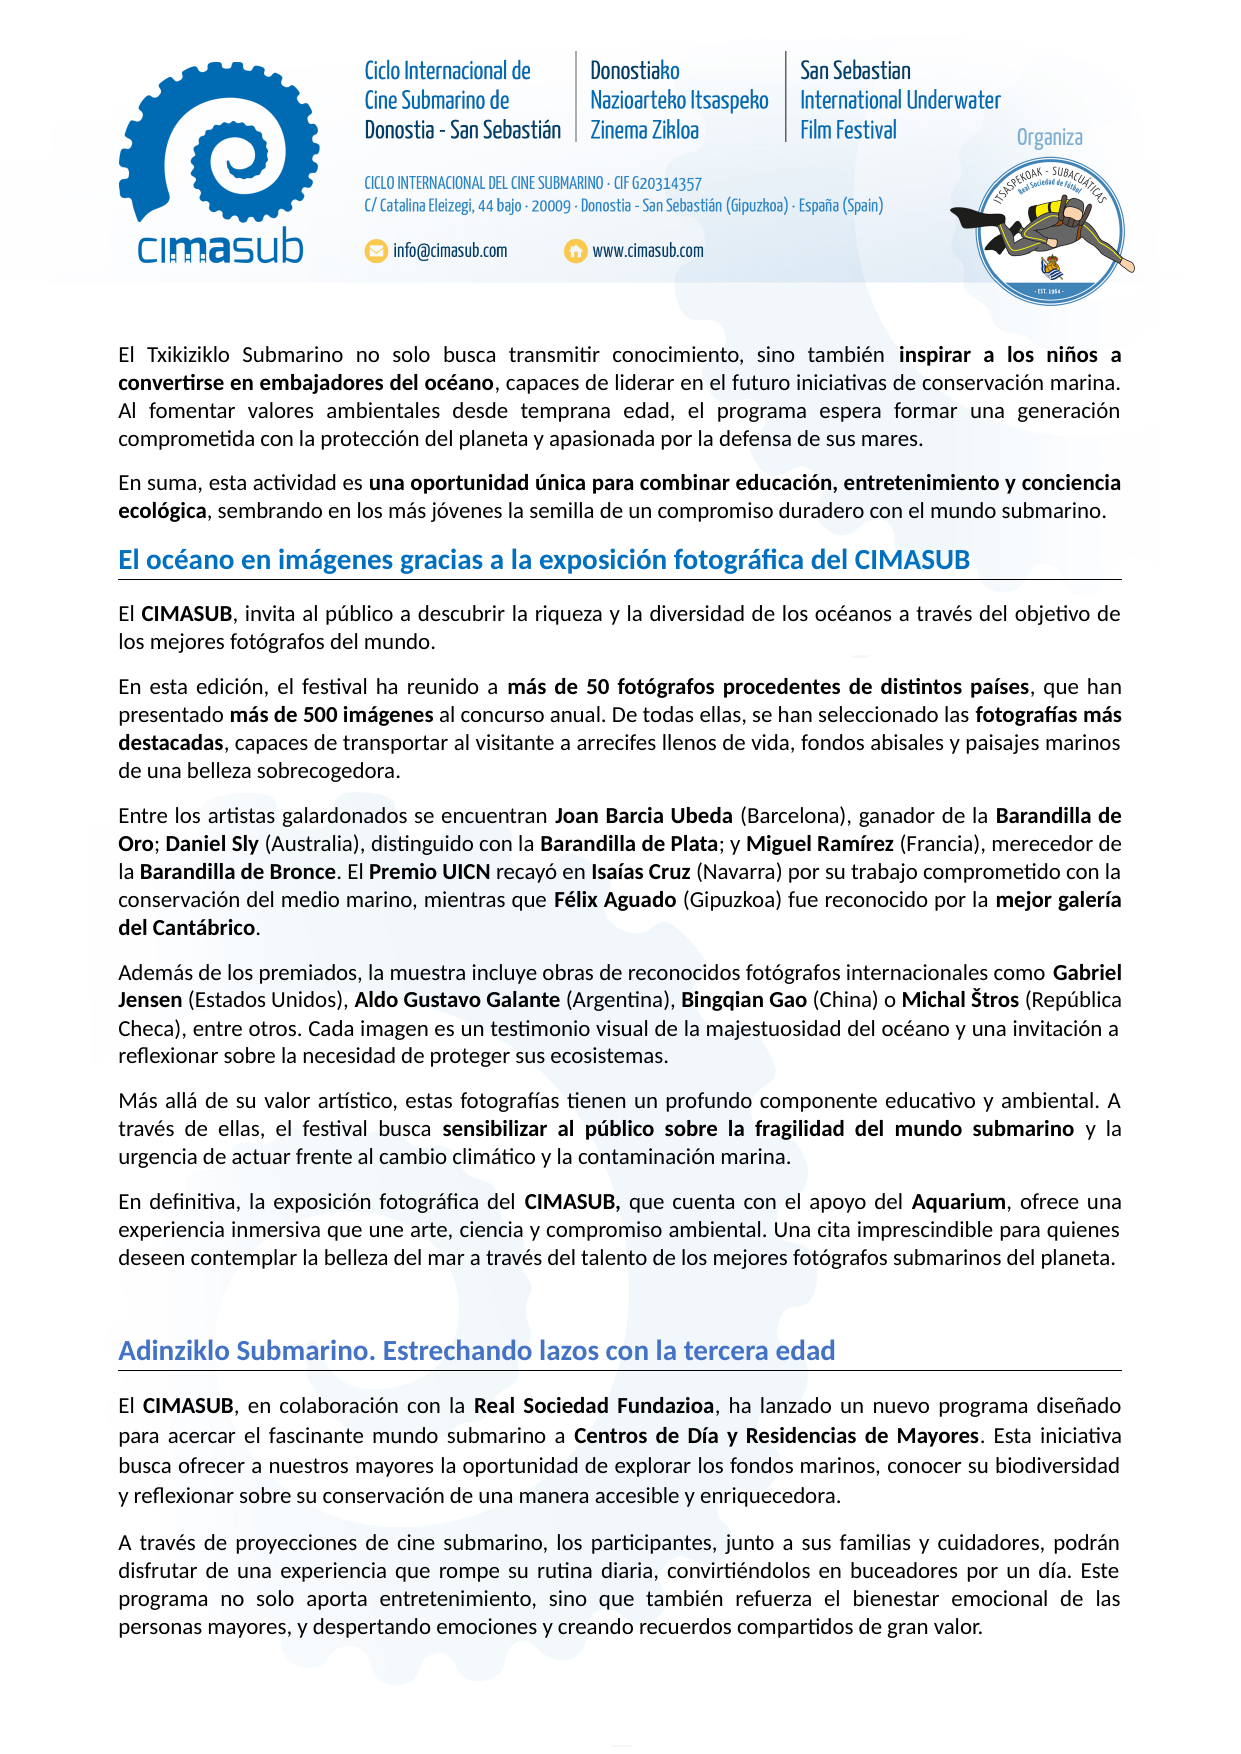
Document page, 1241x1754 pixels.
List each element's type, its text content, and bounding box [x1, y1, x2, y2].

text Además de los premiados, la muestra incluye obras de reconocidos fotógrafos internacionales como Gabriel Jensen (Estados Unidos), Aldo Gustavo Galante (Argentina), Bingqian Gao (China) o Michal Štros (República Checa), entre otros. Cada imagen es un testimonio visual de la majestuosidad del océano y una invitación a reflexionar sobre la necesidad de proteger sus ecosistemas. [118, 958, 1122, 1070]
text En esta edición, el festival ha reunido a más de 50 fotógrafos procedentes de distintos países, que han presentado más de 500 imágenes al concurso anual. De todas ellas, se han seleccionado las fotografías más destacadas, capaces de transportar al visitante a arrecifes llenos de vida, fondos abisales y paisajes marinos de una belleza sobrecogedora. [118, 672, 1122, 784]
text El CIMASUB, invita al público a descubrir la riqueza y la diversidad de los océanos a través del objetivo de los mejores fotógrafos del mundo. [118, 599, 1122, 655]
text Entre los artistas galardonados se encuentran Joan Barcia Ubeda (Barcelona), ganador de la Barandilla de Oro; Daniel Sly (Australia), distinguido con la Barandilla de Plata; y Miguel Ramírez (Francia), merecedor de la Barandilla de Bronce. El Premio UICN recayó en Isaías Cruz (Navarra) por su trabajo comprometido con la conservación del medio marino, mientras que Félix Aguado (Gipuzkoa) fue reconocido por la mejor galería del Cantábrico. [118, 801, 1122, 941]
text El océano en imágenes gracias a la exposición fotográfica del CIMASUB [118, 541, 1122, 579]
text El Txikiziklo Submarino no solo busca transmitir conocimiento, sino también inspirar a los niños a convertirse en embajadores del océano, capaces de liderar en el futuro iniciativas de conservación marina. Al fomentar valores ambientales desde temprana edad, el programa espera formar una generación comprometida con la protección del planeta y apasionada por la defensa de sus mares. [118, 340, 1122, 452]
text En definitiva, la exposición fotográfica del CIMASUB, que cuenta con el apoyo del Aquarium, ofrece una experiencia inmersiva que une arte, ciencia y compromiso ambiental. Una cita imprescindible para quienes deseen contemplar la belleza del mar a través del talento de los mejores fotógrafos submarinos del planeta. [118, 1187, 1122, 1271]
text A través de proyecciones de cine submarino, los participantes, junto a sus familias y cuidadores, podrán disfrutar de una experiencia que rompe su rutina diaria, convirtiéndolos en buceadores por un día. Este programa no solo aporta entretenimiento, sino que también refuerza el bienestar emocional de las personas mayores, y despertando emociones y creando recuerdos compartidos de gran valor. [118, 1528, 1122, 1640]
text El CIMASUB, en colaboración con la Real Sociedad Fundazioa, ha lanzado un nuevo programa diseñado para acercar el fascinante mundo submarino a Centros de Día y Residencias de Mayores. Esta iniciativa busca ofrecer a nuestros mayores la oportunidad de explorar los fondos marinos, conocer su biodiversidad y reflexionar sobre su conservación de una manera accesible y enriquecedora. [118, 1391, 1122, 1509]
text En suma, esta actividad es una oportunidad única para combinar educación, entretenimiento y conciencia ecológica, sembrando en los más jóvenes la semilla de un compromiso duradero con el mundo submarino. [118, 468, 1122, 524]
picture [1, 1, 1241, 1754]
text Adinziklo Submarino. Estrechando lazos con la tercera edad [118, 1332, 1122, 1370]
text Más allá de su valor artístico, estas fotografías tienen un profundo componente educativo y ambiental. A través de ellas, el festival busca sensibilizar al público sobre la fragilidad del mundo submarino y la urgencia de actuar frente al cambio climático y la contaminación marina. [118, 1086, 1122, 1170]
